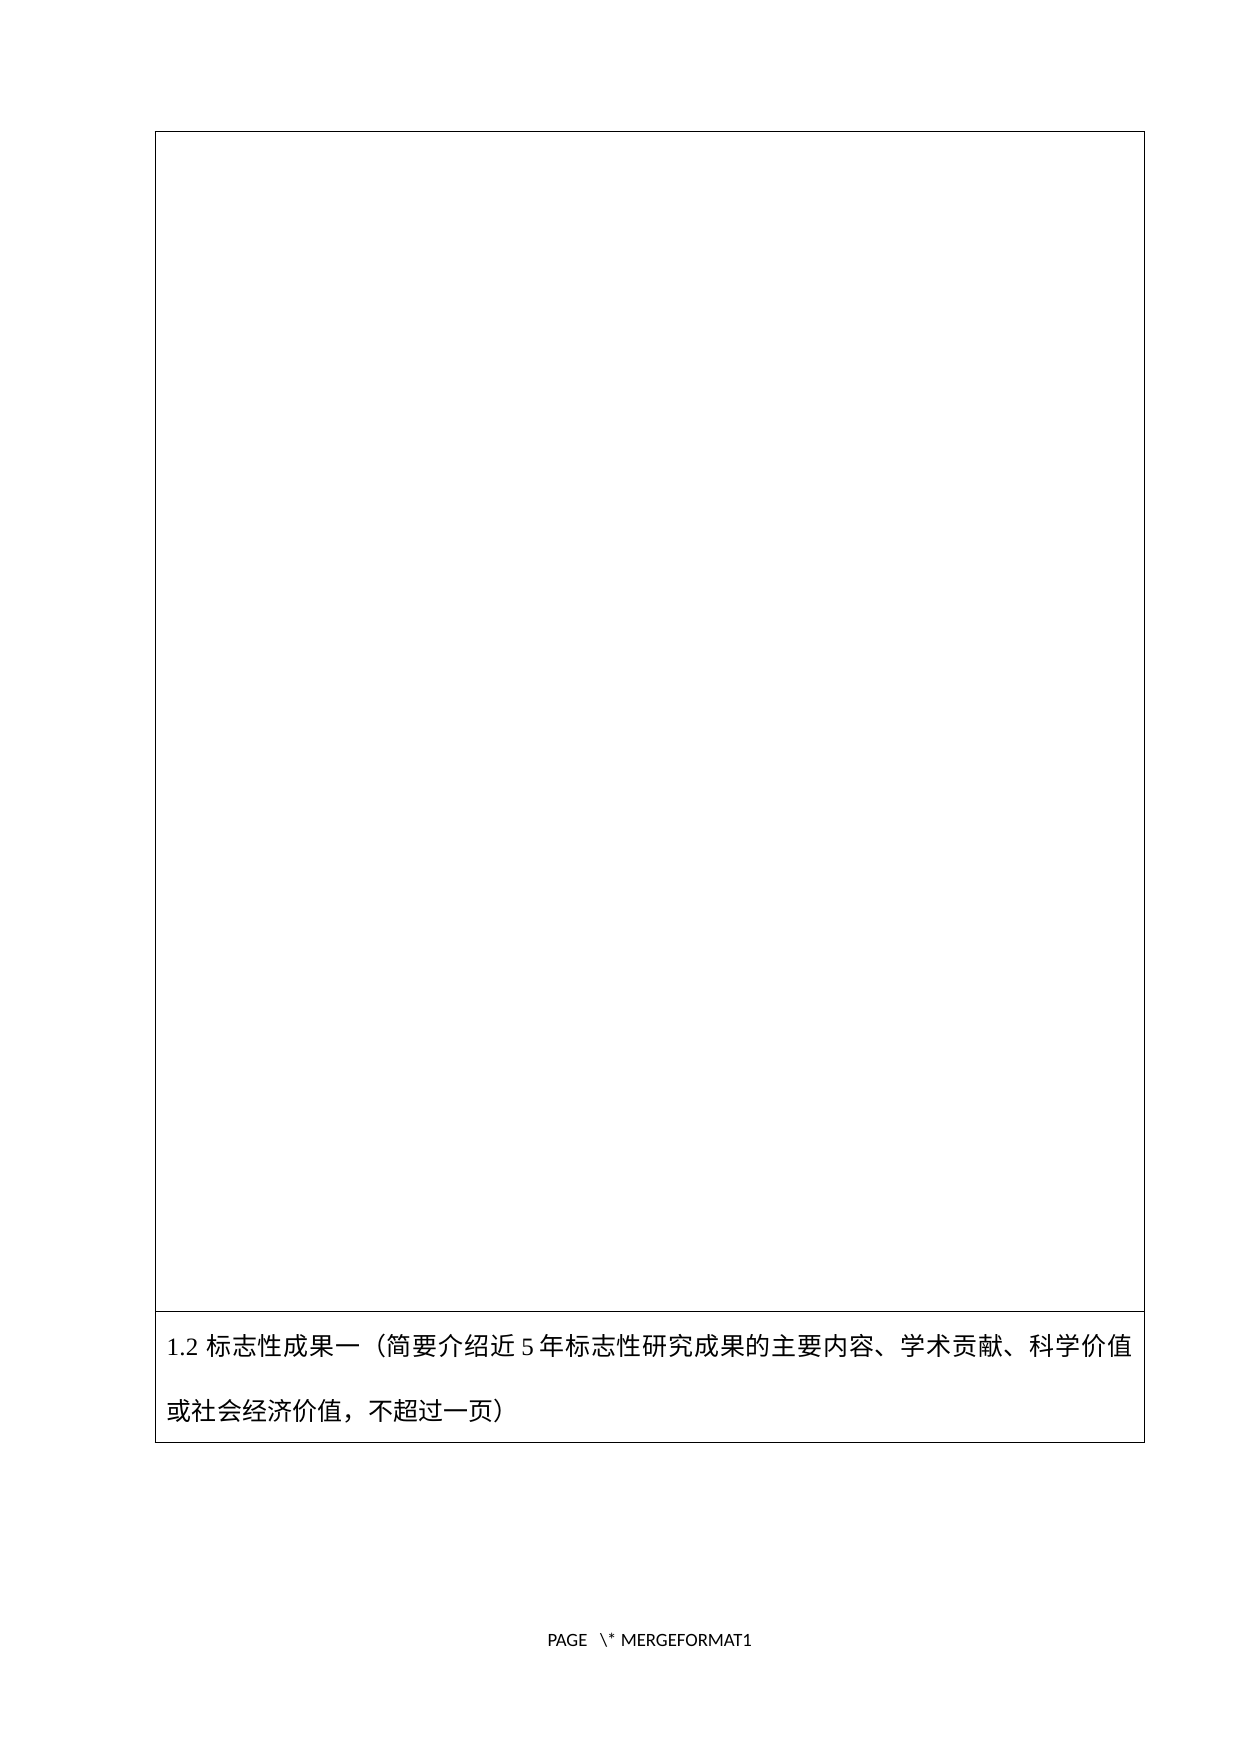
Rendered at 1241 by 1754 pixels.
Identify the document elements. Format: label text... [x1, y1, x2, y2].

table_cell [156, 132, 1144, 1311]
table_cell 1.2 标志性成果一（简要介绍近5年标志性研究成果的主要内容、学术贡献、科学价值或社会经济价值，不超过一页） [156, 1312, 1144, 1442]
